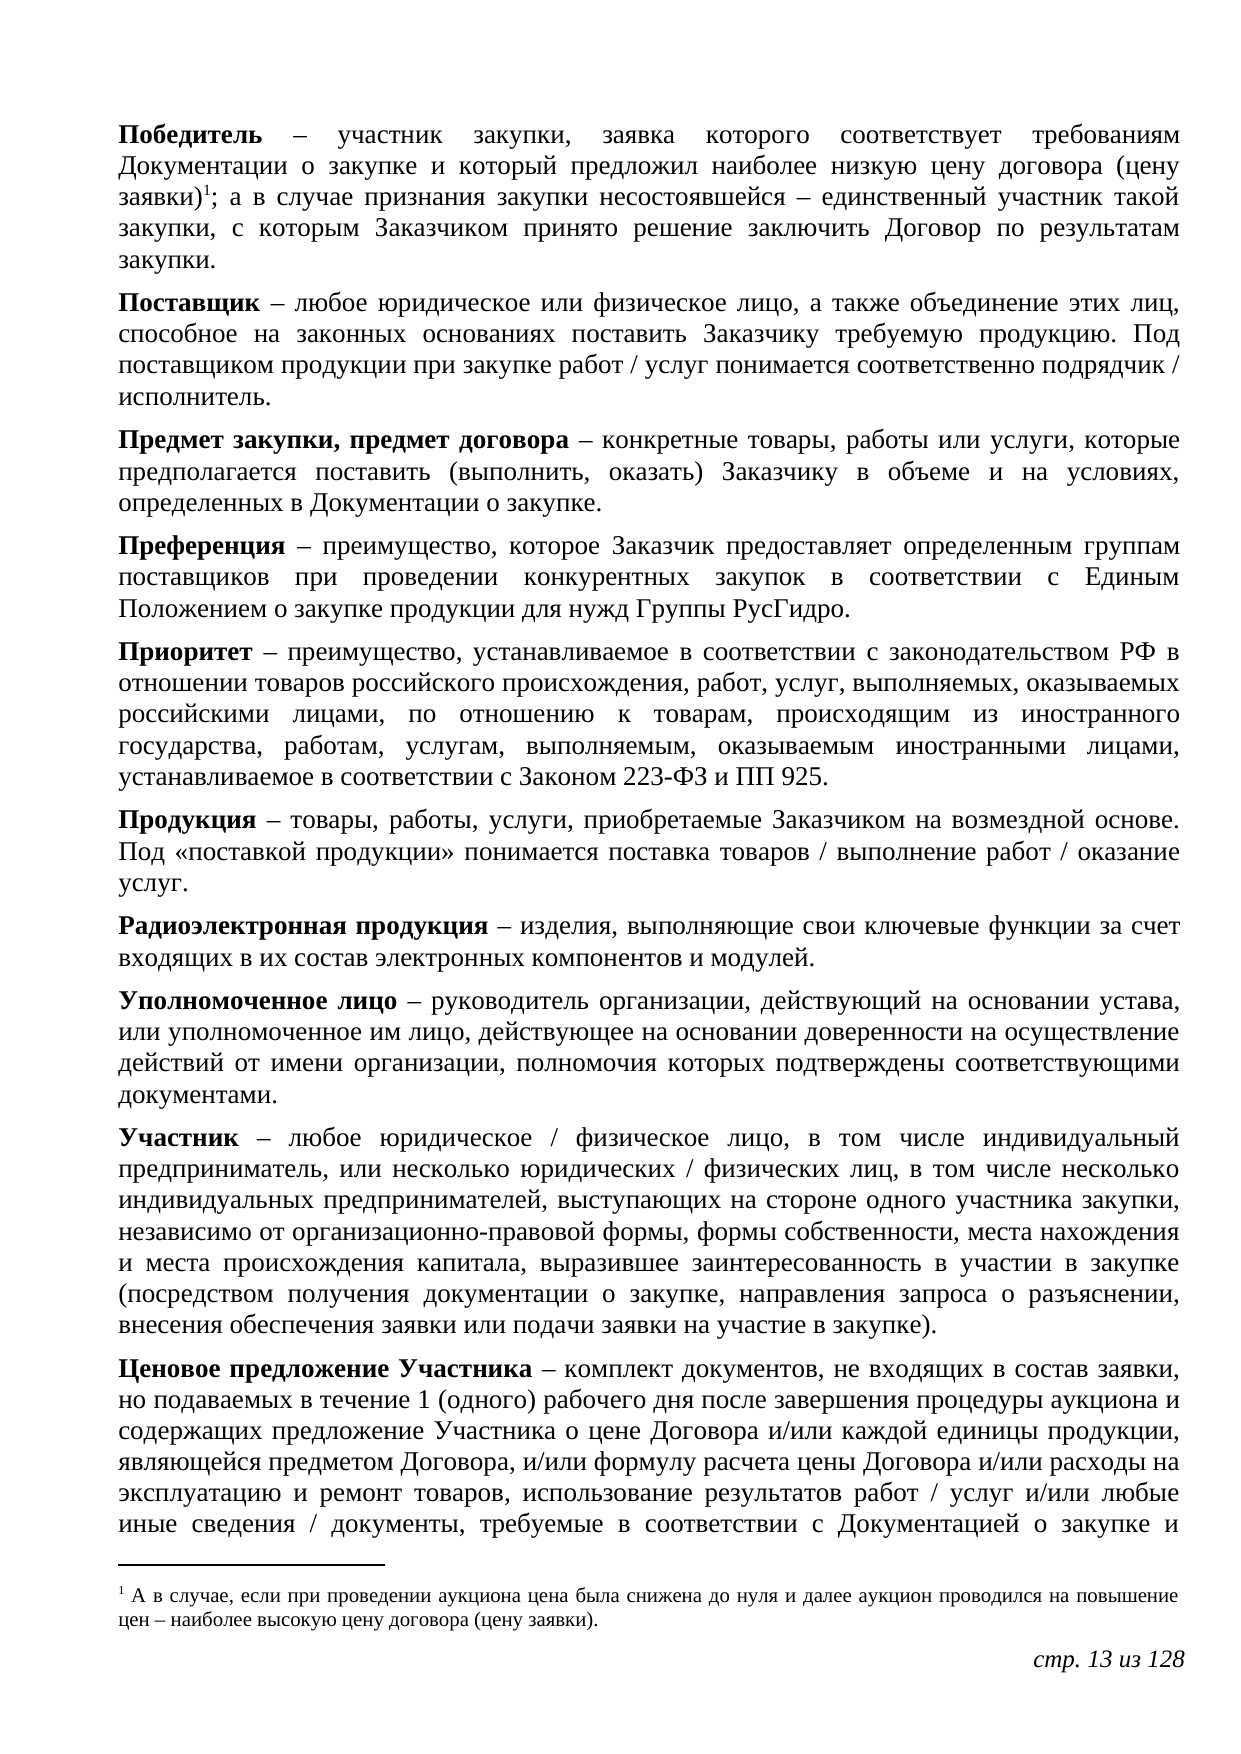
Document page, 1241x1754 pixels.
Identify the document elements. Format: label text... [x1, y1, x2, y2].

text Преференция – преимущество, которое Заказчик предоставляет определенным группам поставщиков при проведении конкурентных закупок в соответствии с Единым Положением о закупке продукции для нужд Группы РусГидро. [118, 529, 1181, 623]
text Поставщик – любое юридическое или физическое лицо, а также объединение этих лиц, способное на законных основаниях поставить Заказчику требуемую продукцию. Под поставщиком продукции при закупке работ / услуг понимается соответственно подрядчик / исполнитель. [118, 286, 1181, 411]
text Предмет закупки, предмет договора – конкретные товары, работы или услуги, которые предполагается поставить (выполнить, оказать) Заказчику в объеме и на условиях, определенных в Документации о закупке. [118, 423, 1181, 517]
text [118, 1352, 1181, 1539]
text Продукция – товары, работы, услуги, приобретаемые Заказчиком на возмездной основе. Под «поставкой продукции» понимается поставка товаров / выполнение работ / оказание услуг. [118, 803, 1181, 897]
text Уполномоченное лицо – руководитель организации, действующий на основании устава, или уполномоченное им лицо, действующее на основании доверенности на осуществление действий от имени организации, полномочия которых подтверждены соответствующими документами. [118, 984, 1181, 1109]
text Участник – любое юридическое / физическое лицо, в том числе индивидуальный предприниматель, или несколько юридических / физических лиц, в том числе несколько индивидуальных предпринимателей, выступающих на стороне одного участника закупки, независимо от организационно-правовой формы, формы собственности, места нахождения и места происхождения капитала, выразившее заинтересованность в участии в закупке (посредством получения документации о закупке, направления запроса о разъяснении, внесения обеспечения заявки или подачи заявки на участие в закупке). [118, 1121, 1181, 1339]
text Радиоэлектронная продукция – изделия, выполняющие свои ключевые функции за счет входящих в их состав электронных компонентов и модулей. [118, 909, 1181, 972]
text Приоритет – преимущество, устанавливаемое в соответствии с законодательством РФ в отношении товаров российского происхождения, работ, услуг, выполняемых, оказываемых российскими лицами, по отношению к товарам, происходящим из иностранного государства, работам, услугам, выполняемым, оказываемым иностранными лицами, устанавливаемое в соответствии с Законом 223-ФЗ и ПП 925. [118, 635, 1181, 791]
text Победитель – участник закупки, заявка которого соответствует требованиям Документации о закупке и который предложил наиболее низкую цену договора (цену заявки); а в случае признания закупки несостоявшейся – единственный участник такой закупки, с которым Заказчиком принято решение заключить Договор по результатам закупки. [118, 118, 1181, 274]
